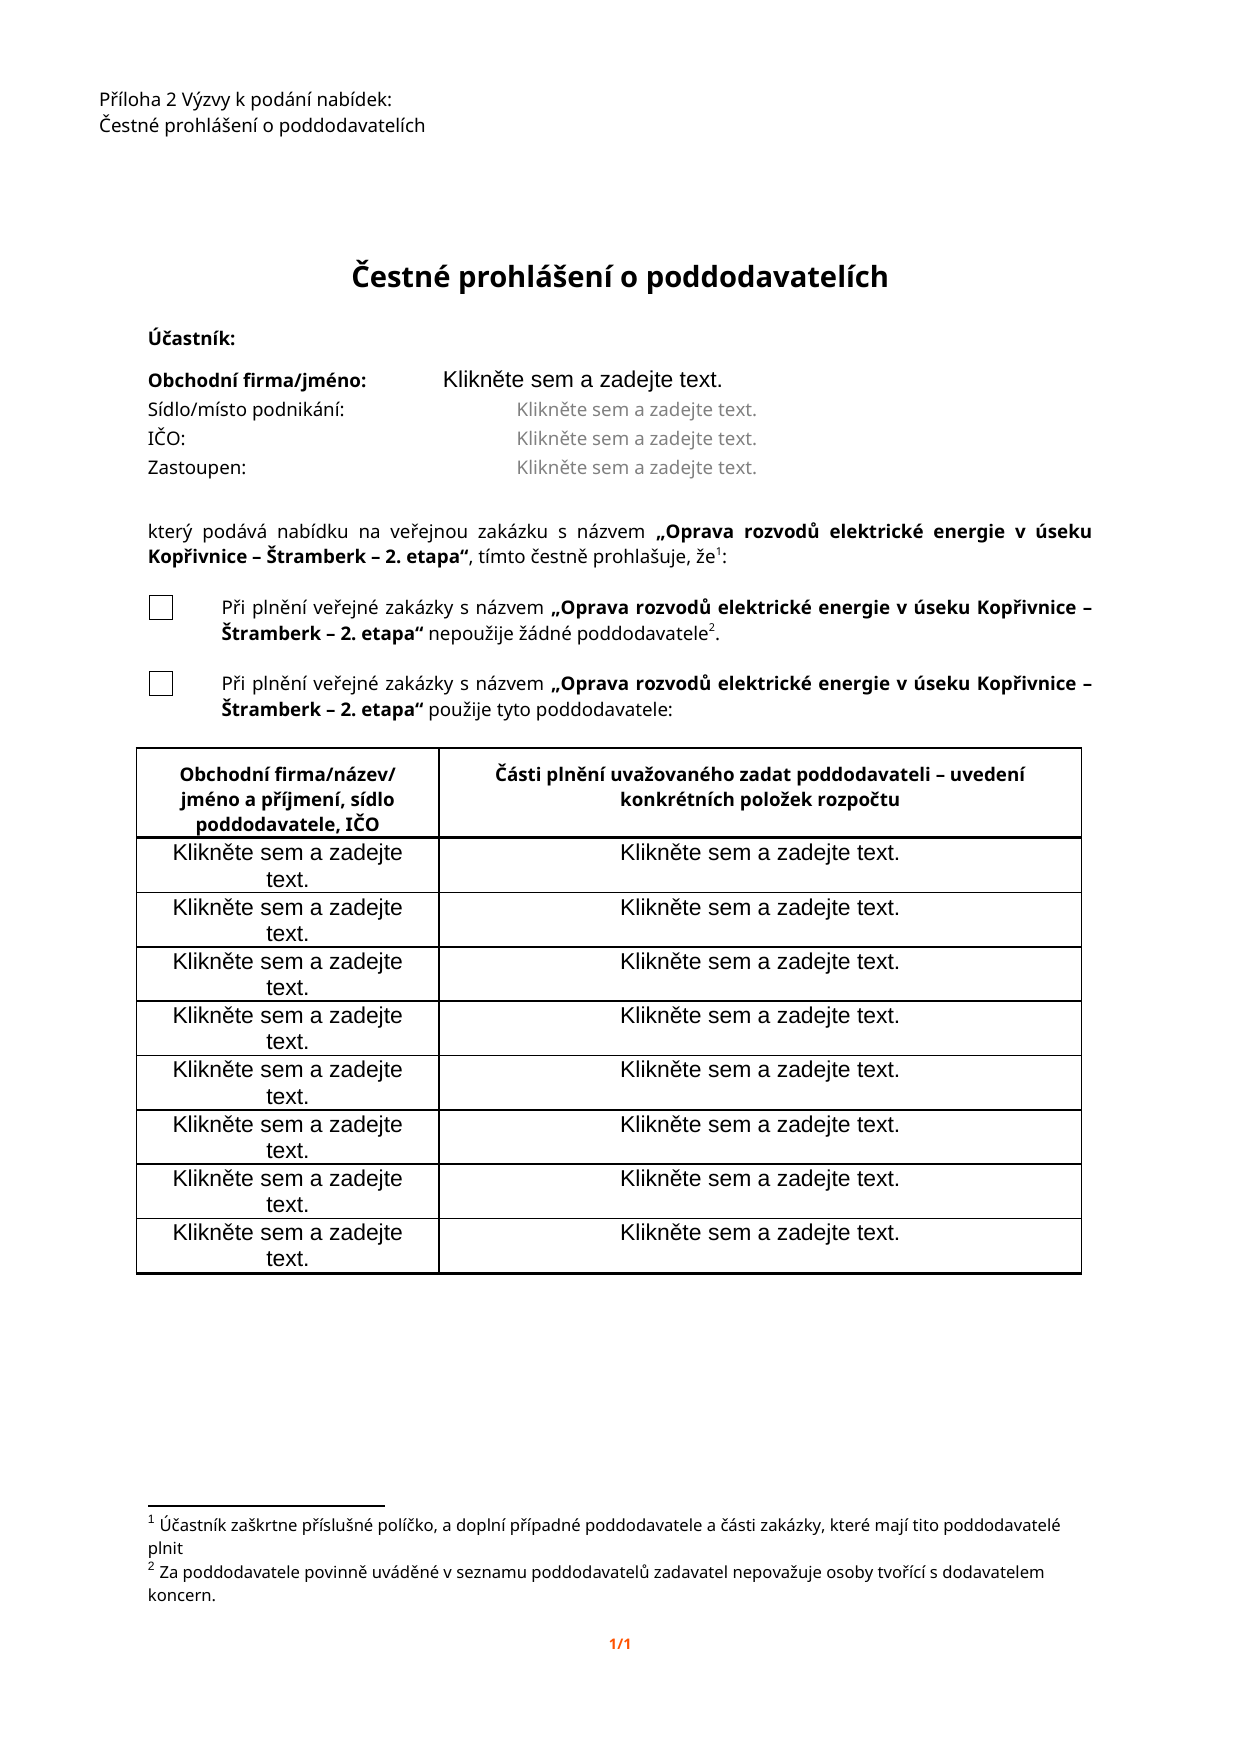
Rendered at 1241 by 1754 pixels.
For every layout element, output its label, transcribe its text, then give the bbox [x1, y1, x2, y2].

text Obchodní firma/jméno: [148, 364, 1093, 393]
text Sídlo/místo podnikání: [148, 393, 1093, 422]
table_header Části plnění uvažovaného zadat poddodavateli – uvedení konkrétních položek rozpočtu [440, 749, 1081, 836]
title Čestné prohlášení o poddodavatelích [148, 256, 1093, 296]
text IČO: [148, 422, 1093, 451]
table_header Obchodní firma/název/ jméno a příjmení, sídlo poddodavatele, IČO [137, 749, 438, 836]
text Při plnění veřejné zakázky s názvem „Oprava rozvodů elektrické energie v úseku Kopřivnice – Štramberk – 2. etapa“ nepoužije žádné poddodavatele. [148, 594, 1093, 645]
text Zastoupen: [148, 451, 1093, 480]
text který podává nabídku na veřejnou zakázku s názvem „Oprava rozvodů elektrické energie v úseku Kopřivnice – Štramberk – 2. etapa“, tímto čestně prohlašuje, že: [148, 518, 1093, 569]
text Při plnění veřejné zakázky s názvem „Oprava rozvodů elektrické energie v úseku Kopřivnice – Štramberk – 2. etapa“ použije tyto poddodavatele: [148, 670, 1093, 721]
text Účastník: [148, 321, 1093, 352]
